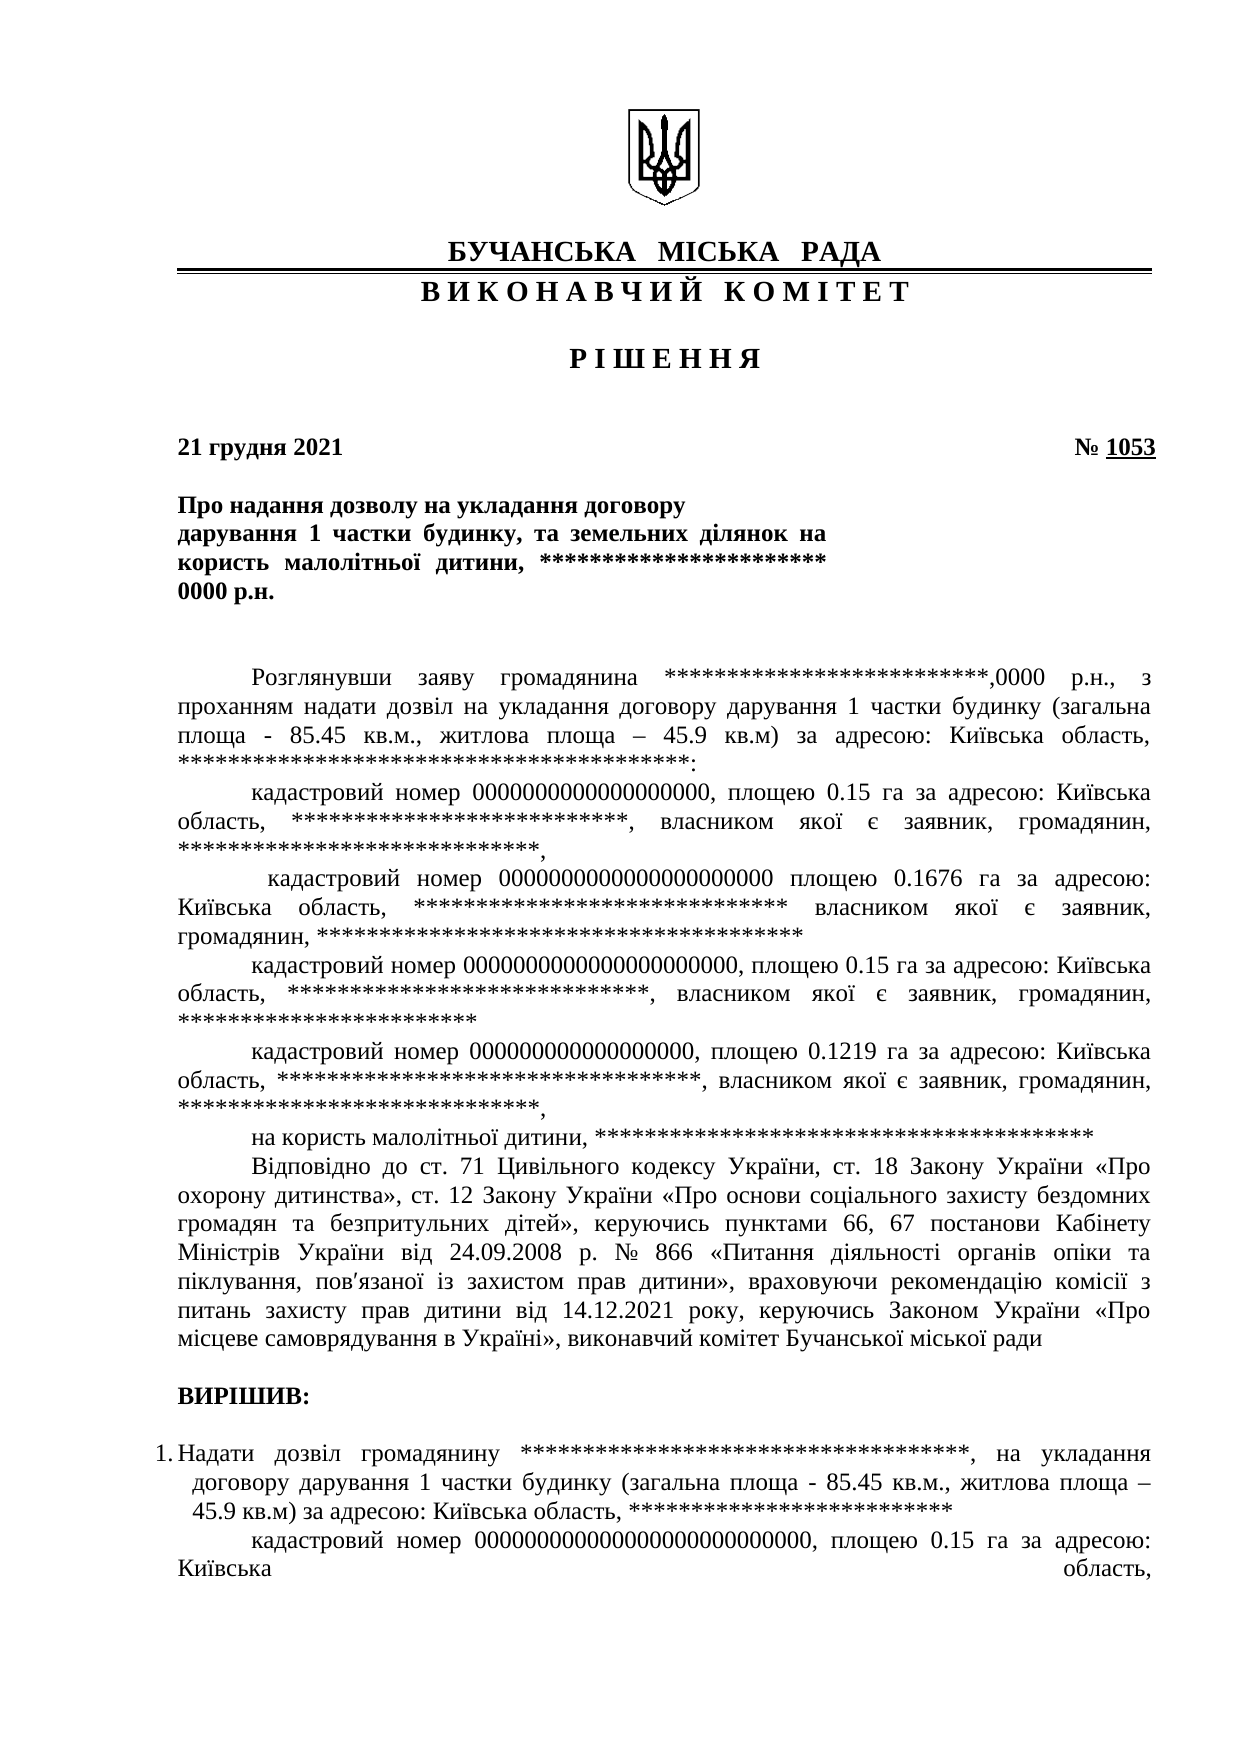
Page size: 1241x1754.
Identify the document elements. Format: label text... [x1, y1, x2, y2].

text кадастровий номер 000000000000000000, площею 0.1219 га за адресою: Київська область, **********************************, власником якої є заявник, громадянин, *****************************, [177, 1036, 1152, 1122]
table_header В И К О Н А В Ч И Й К О М І Т Е Т [177, 274, 1152, 308]
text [177, 1525, 1152, 1582]
text Розглянувши заяву громадянина **************************,0000 р.н., з проханням надати дозвіл на укладання договору дарування 1 частки будинку (загальна площа - 85.45 кв.м., житлова площа – 45.9 кв.м) за адресою: Київська область, *****************************************: [177, 662, 1152, 777]
text кадастровий номер 0000000000000000000000, площею 0.15 га за адресою: Київська область, *****************************, власником якої є заявник, громадянин, ************************ [177, 950, 1152, 1036]
text БУЧАНСЬКА МІСЬКА РАДА [177, 234, 1152, 268]
text 21 грудня 2021 № 1053 [177, 432, 1181, 461]
text Відповідно до ст. 71 Цивільного кодексу України, ст. 18 Закону України «Про охорону дитинства», ст. 12 Закону України «Про основи соціального захисту бездомних громадян та безпритульних дітей», керуючись пунктами 66, 67 постанови Кабінету Міністрів України від 24.09.2008 р. № 866 «Питання діяльності органів опіки та піклування, пов′язаної із захистом прав дитини», враховуючи рекомендацію комісії з питань захисту прав дитини від 14.12.2021 року, керуючись Законом України «Про місцеве самоврядування в Україні», виконавчий комітет Бучанської міської ради [177, 1151, 1152, 1352]
text ВИРІШИВ: [177, 1381, 1152, 1410]
text кадастровий номер 0000000000000000000000 площею 0.1676 га за адресою: Київська область, ****************************** власником якої є заявник, громадянин, *************************************** [177, 863, 1152, 950]
text кадастровий номер 0000000000000000000, площею 0.15 га за адресою: Київська область, ***************************, власником якої є заявник, громадянин, *****************************, [177, 777, 1152, 863]
text Про надання дозволу на укладання договору [177, 490, 827, 518]
text на користь малолітньої дитини, **************************************** [177, 1122, 1152, 1151]
text Р І Ш Е Н Н Я [177, 341, 1152, 375]
list Надати дозвіл громадянину ************************************, на укладання договору дарування 1 частки будинку (загальна площа - 85.45 кв.м., житлова площа – 45.9 кв.м) за адресою: Київська область, ************************** [154, 1438, 1152, 1525]
text дарування 1 частки будинку, та земельних ділянок на користь малолітньої дитини, *********************** 0000 р.н. [177, 518, 827, 605]
